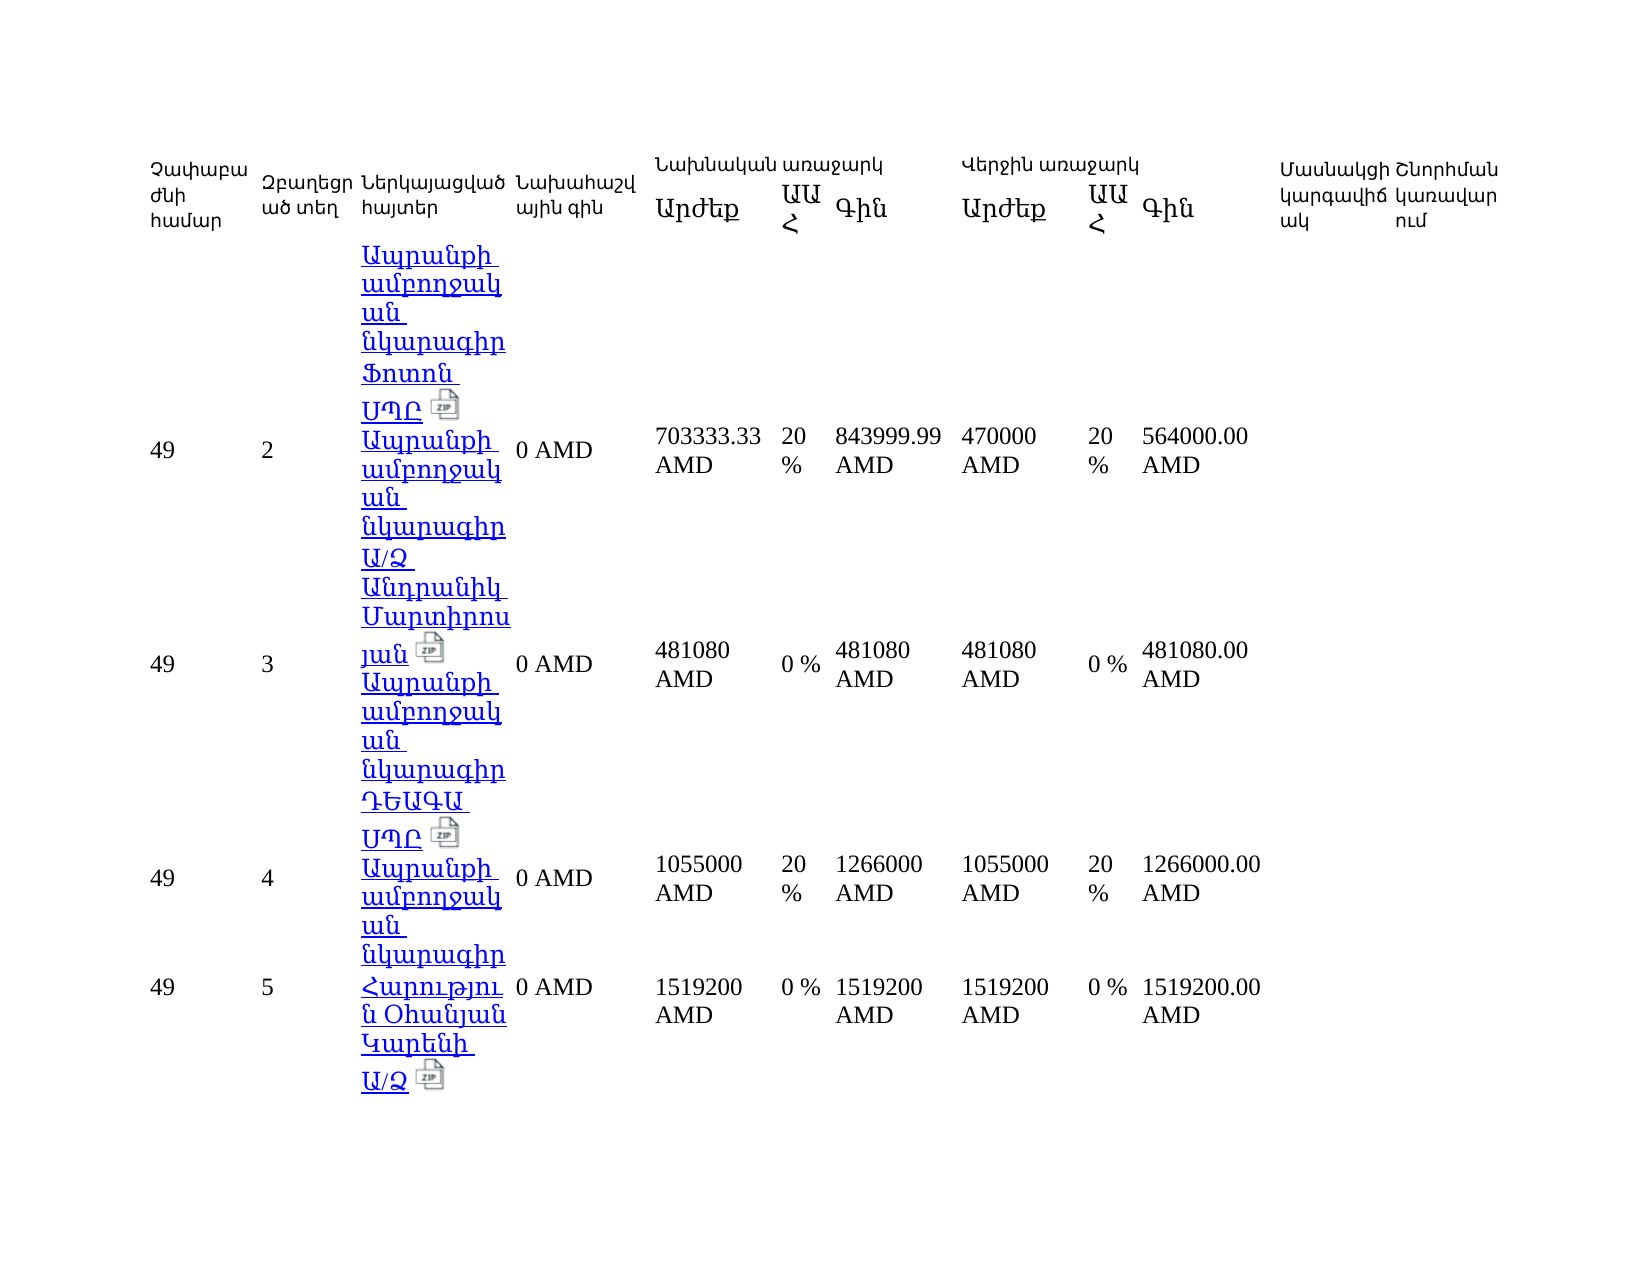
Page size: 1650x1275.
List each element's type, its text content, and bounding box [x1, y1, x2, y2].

picture [414, 630, 448, 664]
table_header Շնորհման կառավարում [1393, 150, 1508, 239]
table_header Նախնական առաջարկ [653, 150, 960, 179]
picture [429, 387, 463, 421]
table_header Ներկայացված հայտեր [359, 150, 514, 239]
table_header Մասնակցի կարգավիճակ [1278, 150, 1393, 239]
table_cell Գին [834, 179, 960, 239]
table_header Չափաբաժնի համար [149, 150, 260, 239]
table_cell ԱԱՀ [779, 179, 833, 239]
table_header Զբաղեցրած տեղ [260, 150, 359, 239]
table_cell Գին [1140, 179, 1278, 239]
table_header Նախահաշվային գին [514, 150, 653, 239]
table_cell ԱԱՀ [1086, 179, 1140, 239]
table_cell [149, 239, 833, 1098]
table_header Վերջին առաջարկ [960, 150, 1278, 179]
table_cell Արժեք [653, 179, 779, 239]
picture [414, 1058, 448, 1091]
table_cell Արժեք [960, 179, 1086, 239]
picture [429, 815, 463, 849]
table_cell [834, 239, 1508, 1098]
